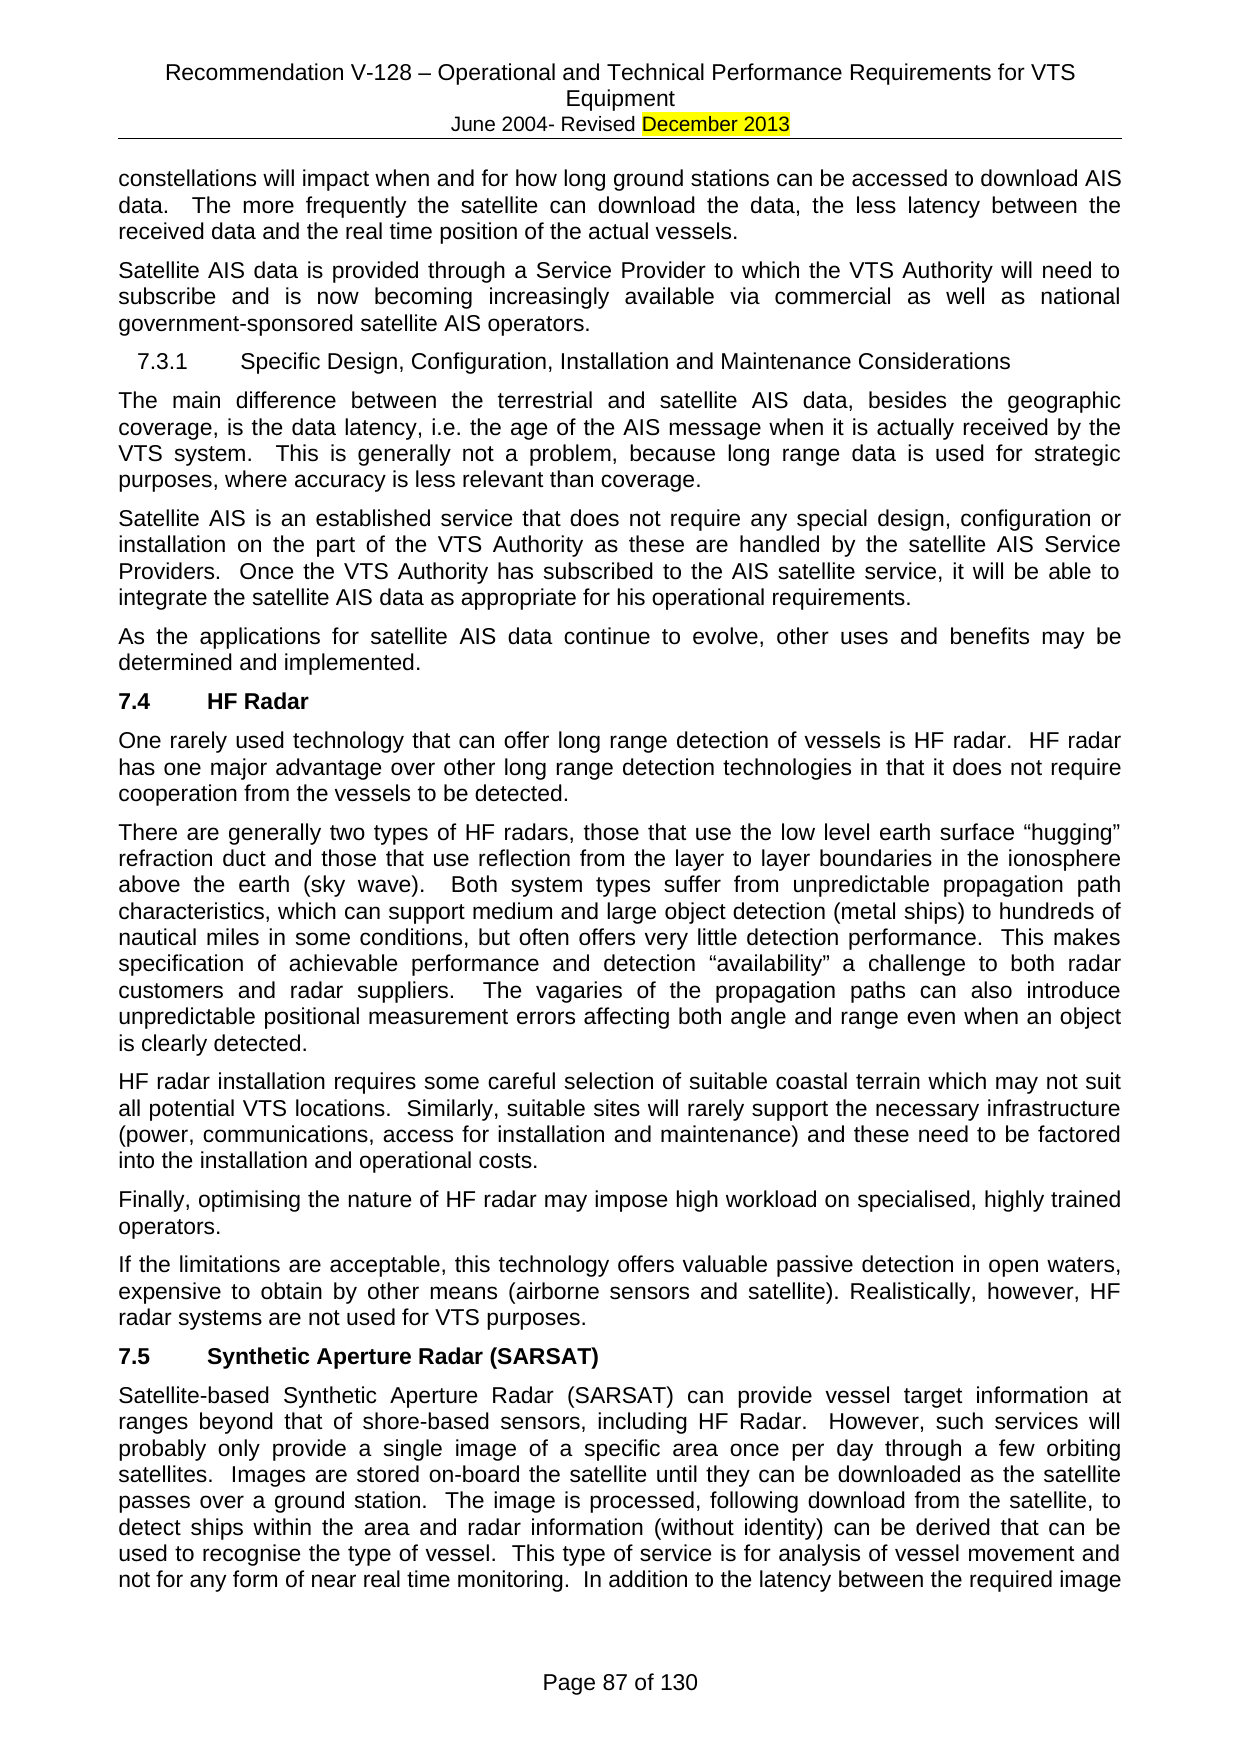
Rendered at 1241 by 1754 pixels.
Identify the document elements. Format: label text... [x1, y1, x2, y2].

text There are generally two types of HF radars, those that use the low level earth surface “hugging” refraction duct and those that use reflection from the layer to layer boundaries in the ionosphere above the earth (sky wave). Both system types suffer from unpredictable propagation path characteristics, which can support medium and large object detection (metal ships) to hundreds of nautical miles in some conditions, but often offers very little detection performance. This makes specification of achievable performance and detection “availability” a challenge to both radar customers and radar suppliers. The vagaries of the propagation paths can also introduce unpredictable positional measurement errors affecting both angle and range even when an object is clearly detected. [118, 819, 1122, 1056]
subtitle Synthetic Aperture Radar (SARSAT) [118, 1343, 1122, 1369]
text As the applications for satellite AIS data continue to evolve, other uses and benefits may be determined and implemented. [118, 623, 1122, 676]
text One rarely used technology that can offer long range detection of vessels is HF radar. HF radar has one major advantage over other long range detection technologies in that it does not require cooperation from the vessels to be detected. [118, 727, 1122, 806]
subtitle Specific Design, Configuration, Installation and Maintenance Considerations [137, 348, 1122, 375]
text Satellite AIS data is provided through a Service Provider to which the VTS Authority will need to subscribe and is now becoming increasingly available via commercial as well as national government-sponsored satellite AIS operators. [118, 257, 1122, 336]
text HF radar installation requires some careful selection of suitable coastal terrain which may not suit all potential VTS locations. Similarly, suitable sites will rarely support the necessary infrastructure (power, communications, access for installation and maintenance) and these need to be factored into the installation and operational costs. [118, 1068, 1122, 1174]
text Satellite AIS is an established service that does not require any special design, configuration or installation on the part of the VTS Authority as these are handled by the satellite AIS Service Providers. Once the VTS Authority has subscribed to the AIS satellite service, it will be able to integrate the satellite AIS data as appropriate for his operational requirements. [118, 505, 1122, 611]
subtitle HF Radar [118, 688, 1122, 714]
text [118, 165, 1122, 244]
text If the limitations are acceptable, this technology offers valuable passive detection in open waters, expensive to obtain by other means (airborne sensors and satellite). Realistically, however, HF radar systems are not used for VTS purposes. [118, 1251, 1122, 1331]
text The main difference between the terrestrial and satellite AIS data, besides the geographic coverage, is the data latency, i.e. the age of the AIS message when it is actually received by the VTS system. This is generally not a problem, because long range data is used for strategic purposes, where accuracy is less relevant than coverage. [118, 387, 1122, 493]
text Finally, optimising the nature of HF radar may impose high workload on specialised, highly trained operators. [118, 1186, 1122, 1239]
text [118, 1382, 1122, 1593]
